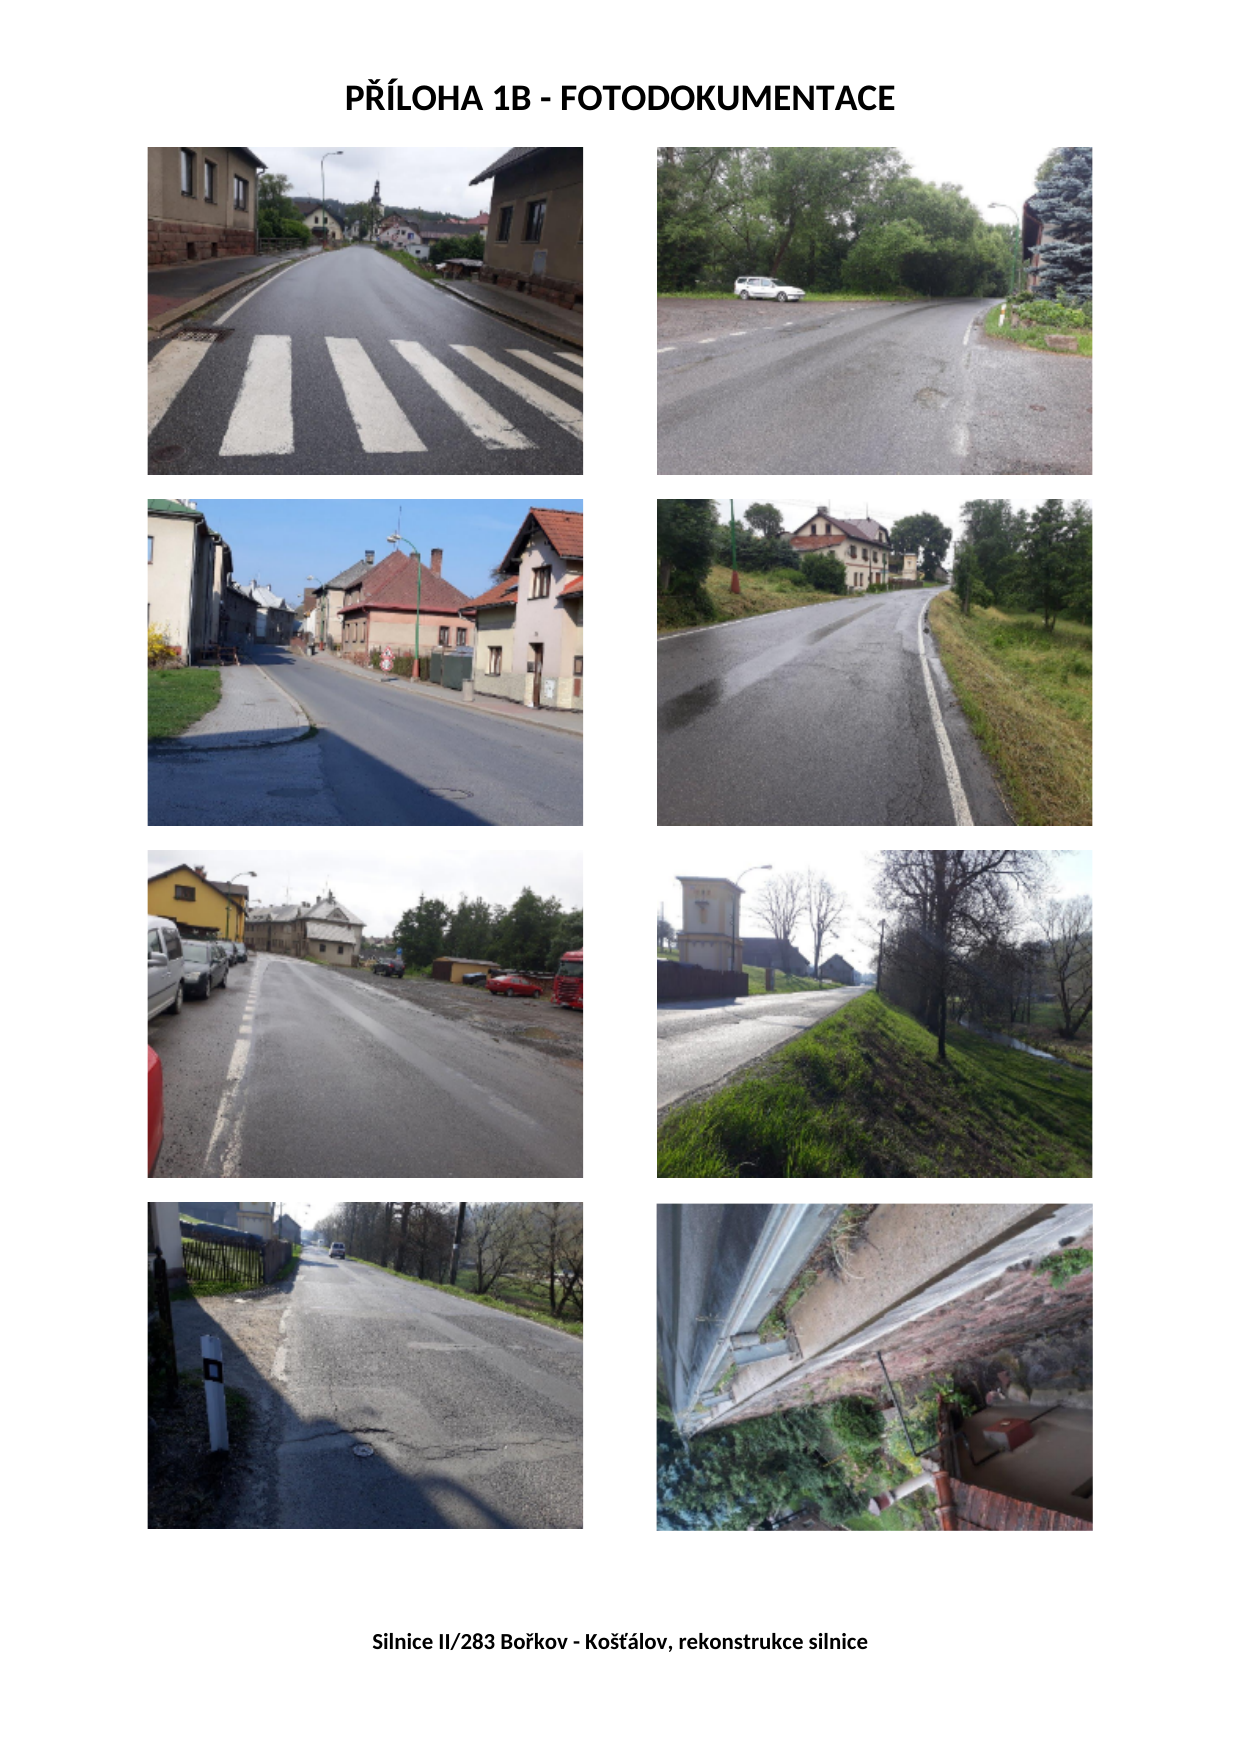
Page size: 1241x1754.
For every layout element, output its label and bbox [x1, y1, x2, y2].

picture [657, 1204, 1092, 1530]
picture [147, 147, 584, 475]
picture [147, 499, 584, 826]
picture [147, 1202, 584, 1529]
picture [657, 499, 1093, 826]
picture [657, 850, 1093, 1178]
picture [657, 147, 1093, 475]
picture [147, 850, 584, 1178]
